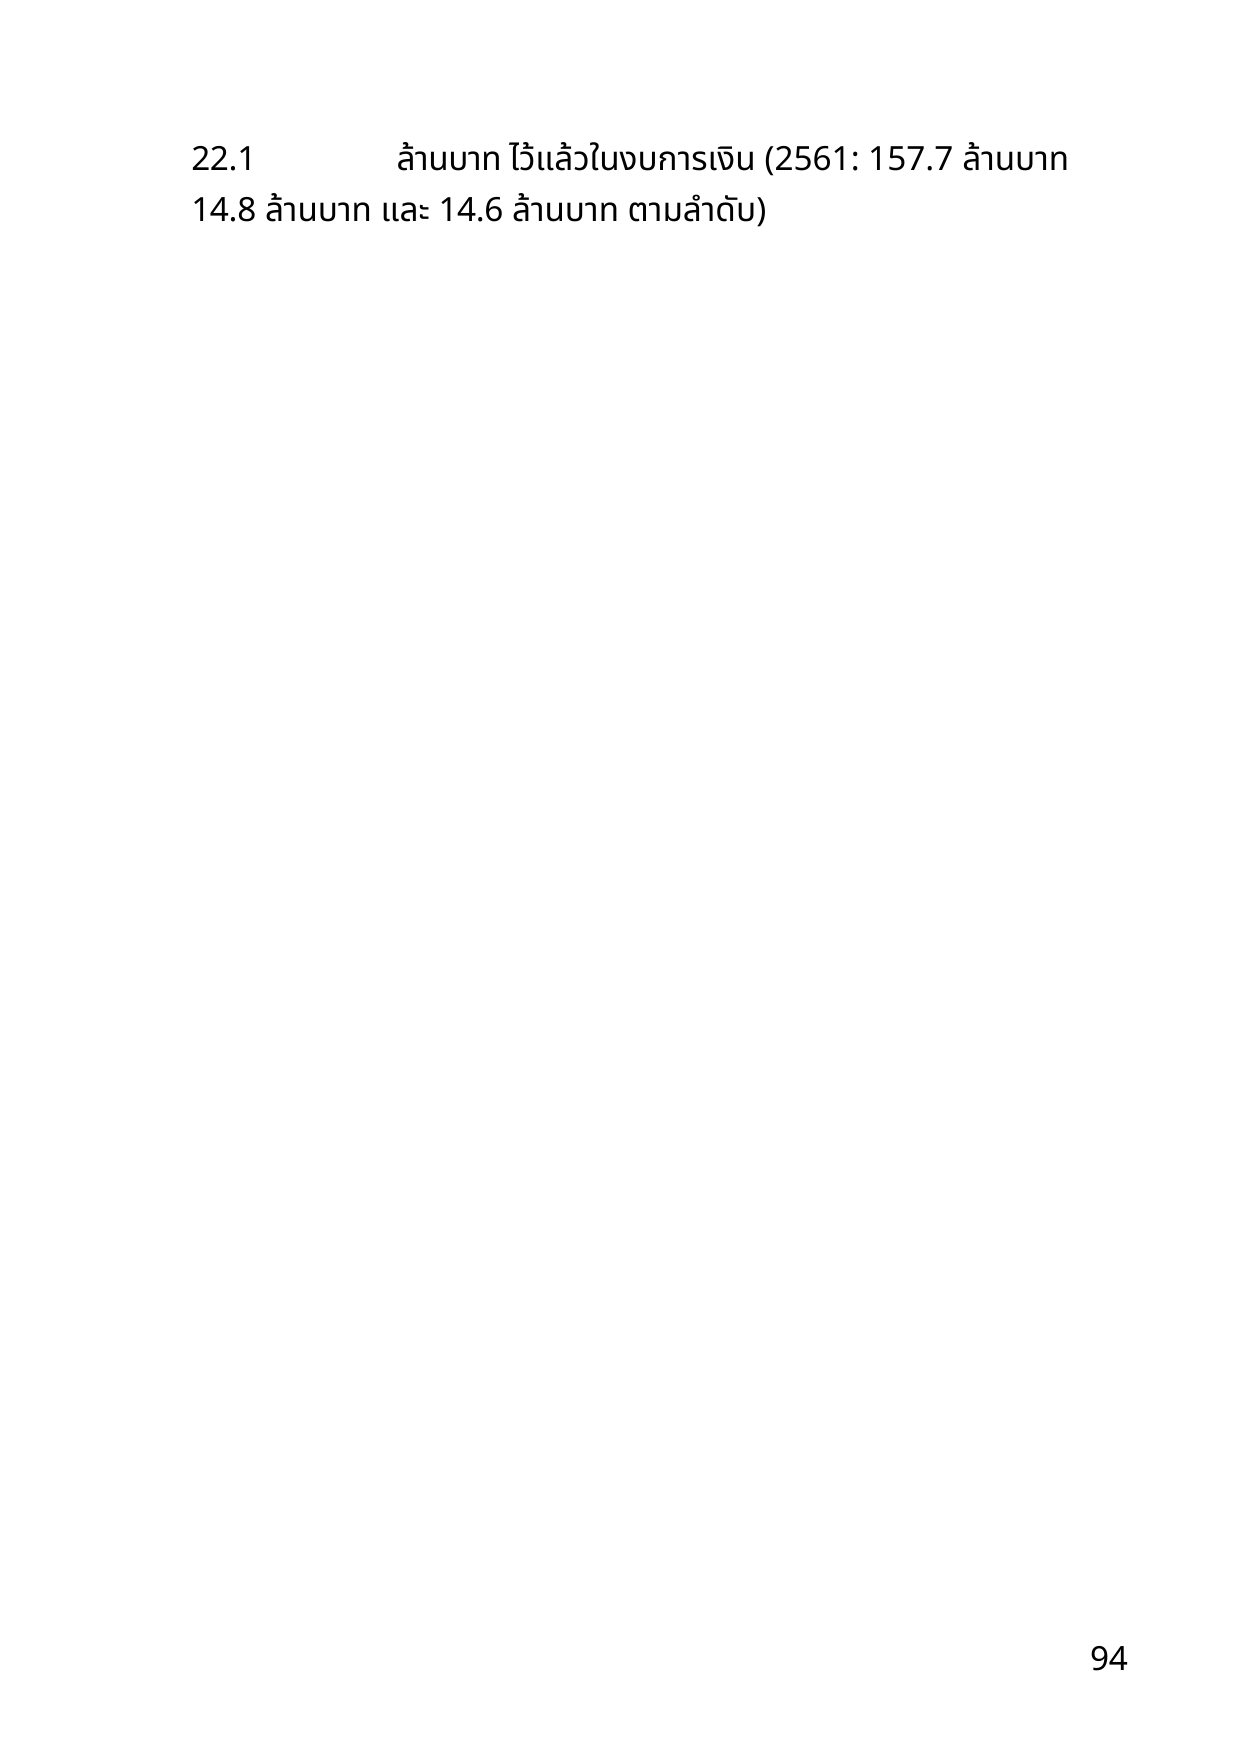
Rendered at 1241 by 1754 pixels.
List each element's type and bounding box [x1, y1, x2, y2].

text [191, 135, 1128, 236]
